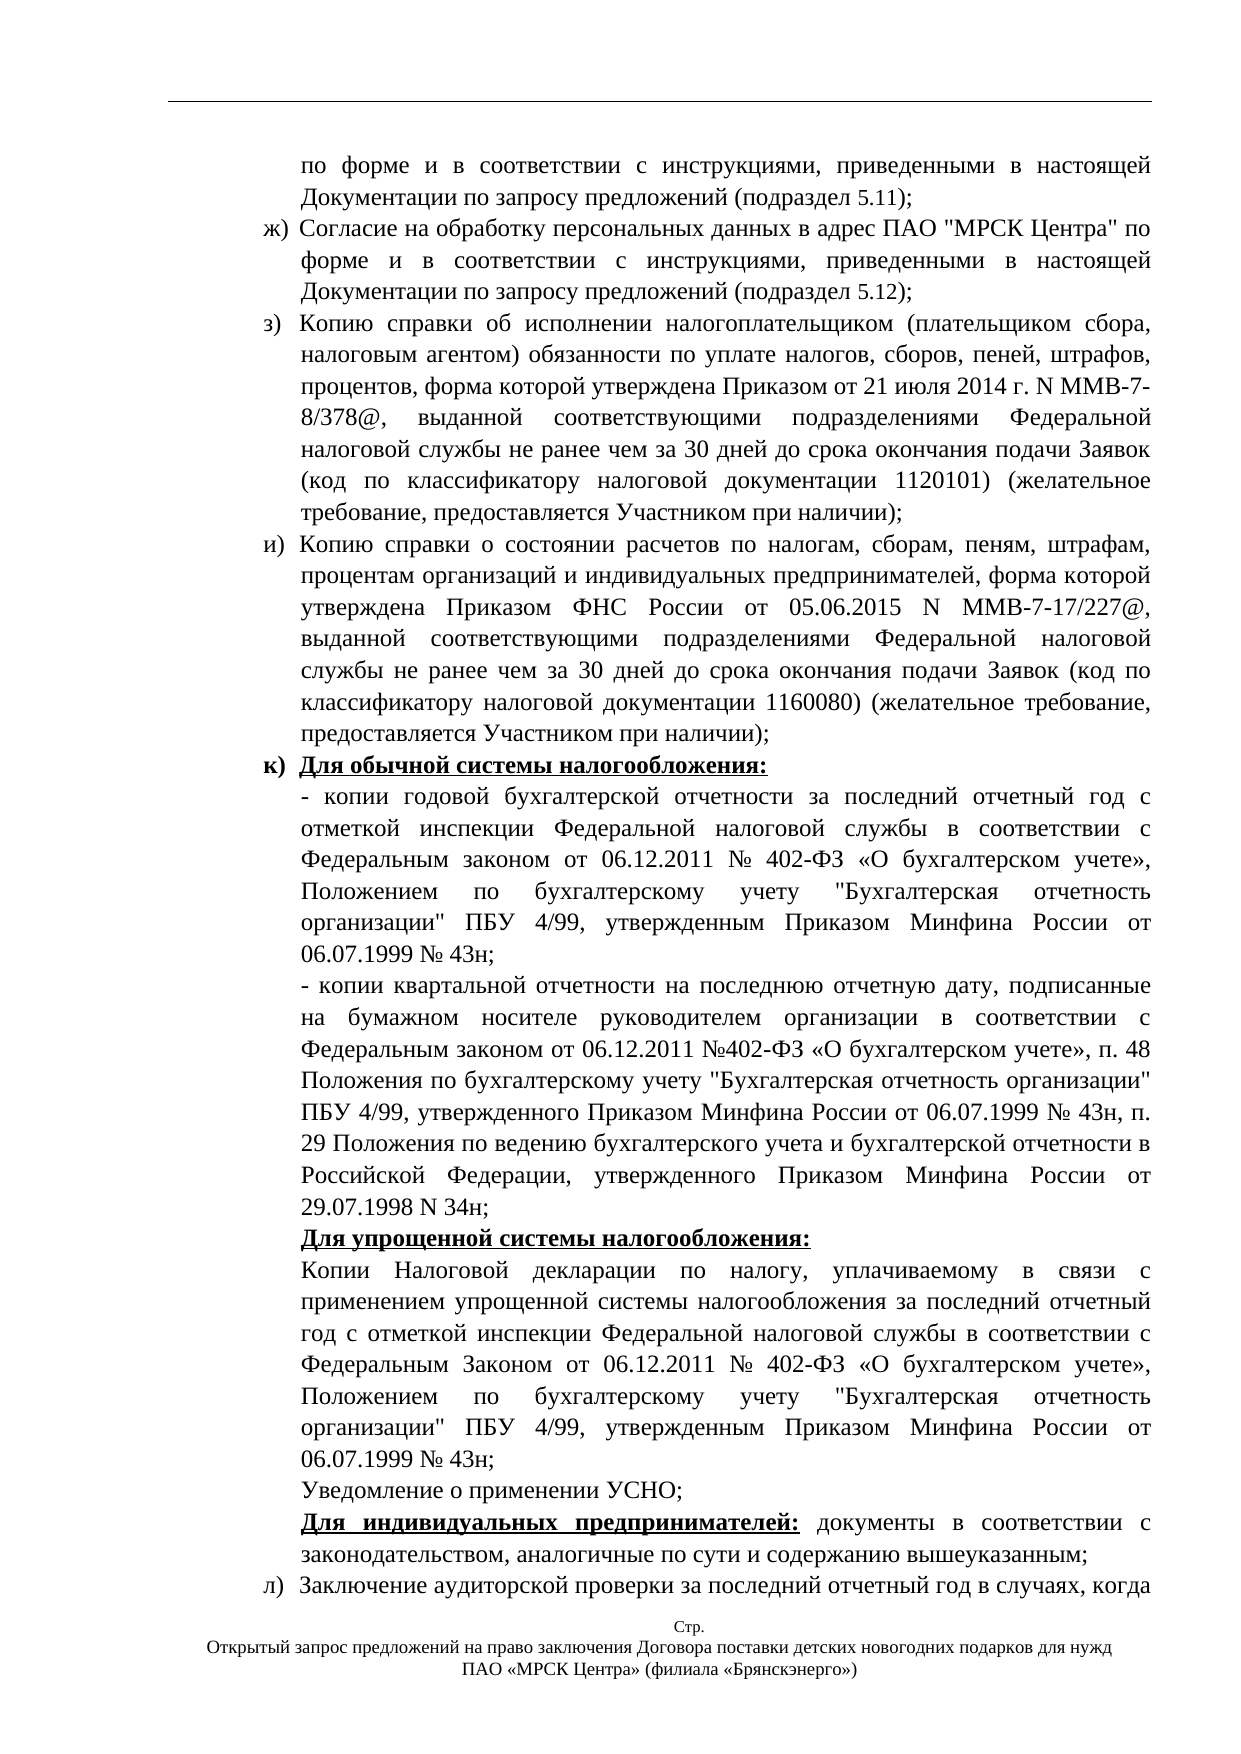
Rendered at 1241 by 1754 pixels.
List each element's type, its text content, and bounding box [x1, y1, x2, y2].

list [263, 150, 1152, 210]
list Для обычной системы налогообложения: [263, 750, 1152, 778]
text - копии годовой бухгалтерской отчетности за последний отчетный год с отметкой инспекции Федеральной налоговой службы в соответствии с Федеральным законом от 06.12.2011 № 402-ФЗ «О бухгалтерском учете», Положением по бухгалтерскому учету "Бухгалтерская отчетность организации" ПБУ 4/99, утвержденным Приказом Минфина России от 06.07.1999 № 43н; [301, 781, 1152, 968]
text Уведомление о применении УСНО; [301, 1476, 1152, 1504]
text Для индивидуальных предпринимателей: документы в соответствии с законодательством, аналогичные по сути и содержанию вышеуказанным; [301, 1507, 1152, 1567]
text Копии Налоговой декларации по налогу, уплачиваемому в связи с применением упрощенной системы налогообложения за последний отчетный год с отметкой инспекции Федеральной налоговой службы в соответствии с Федеральным Законом от 06.12.2011 № 402-ФЗ «О бухгалтерском учете», Положением по бухгалтерскому учету "Бухгалтерская отчетность организации" ПБУ 4/99, утвержденным Приказом Минфина России от 06.07.1999 № 43н; [301, 1255, 1152, 1473]
list Копию справки об исполнении налогоплательщиком (плательщиком сбора, налоговым агентом) обязанности по уплате налогов, сборов, пеней, штрафов, процентов, форма которой утверждена Приказом от 21 июля 2014 г. N ММВ-7-8/378@, выданной соответствующими подразделениями Федеральной налоговой службы не ранее чем за 30 дней до срока окончания подачи Заявок (код по классификатору налоговой документации 1120101) (желательное требование, предоставляется Участником при наличии); [263, 308, 1152, 526]
list Согласие на обработку персональных данных в адрес ПАО "МРСК Центра" по форме и в соответствии с инструкциями, приведенными в настоящей Документации по запросу предложений (подраздел 5.12); [263, 213, 1152, 305]
text Для упрощенной системы налогообложения: [301, 1223, 1152, 1252]
text - копии квартальной отчетности на последнюю отчетную дату, подписанные на бумажном носителе руководителем организации в соответствии с Федеральным законом от 06.12.2011 №402-ФЗ «О бухгалтерском учете», п. 48 Положения по бухгалтерскому учету "Бухгалтерская отчетность организации" ПБУ 4/99, утвержденного Приказом Минфина России от 06.07.1999 № 43н, п. 29 Положения по ведению бухгалтерского учета и бухгалтерской отчетности в Российской Федерации, утвержденного Приказом Минфина России от 29.07.1998 N 34н; [301, 971, 1152, 1220]
list Копию справки о состоянии расчетов по налогам, сборам, пеням, штрафам, процентам организаций и индивидуальных предпринимателей, форма которой утверждена Приказом ФНС России от 05.06.2015 N ММВ-7-17/227@, выданной соответствующими подразделениями Федеральной налоговой службы не ранее чем за 30 дней до срока окончания подачи Заявок (код по классификатору налоговой документации 1160080) (желательное требование, предоставляется Участником при наличии); [263, 529, 1152, 747]
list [263, 1570, 1152, 1599]
